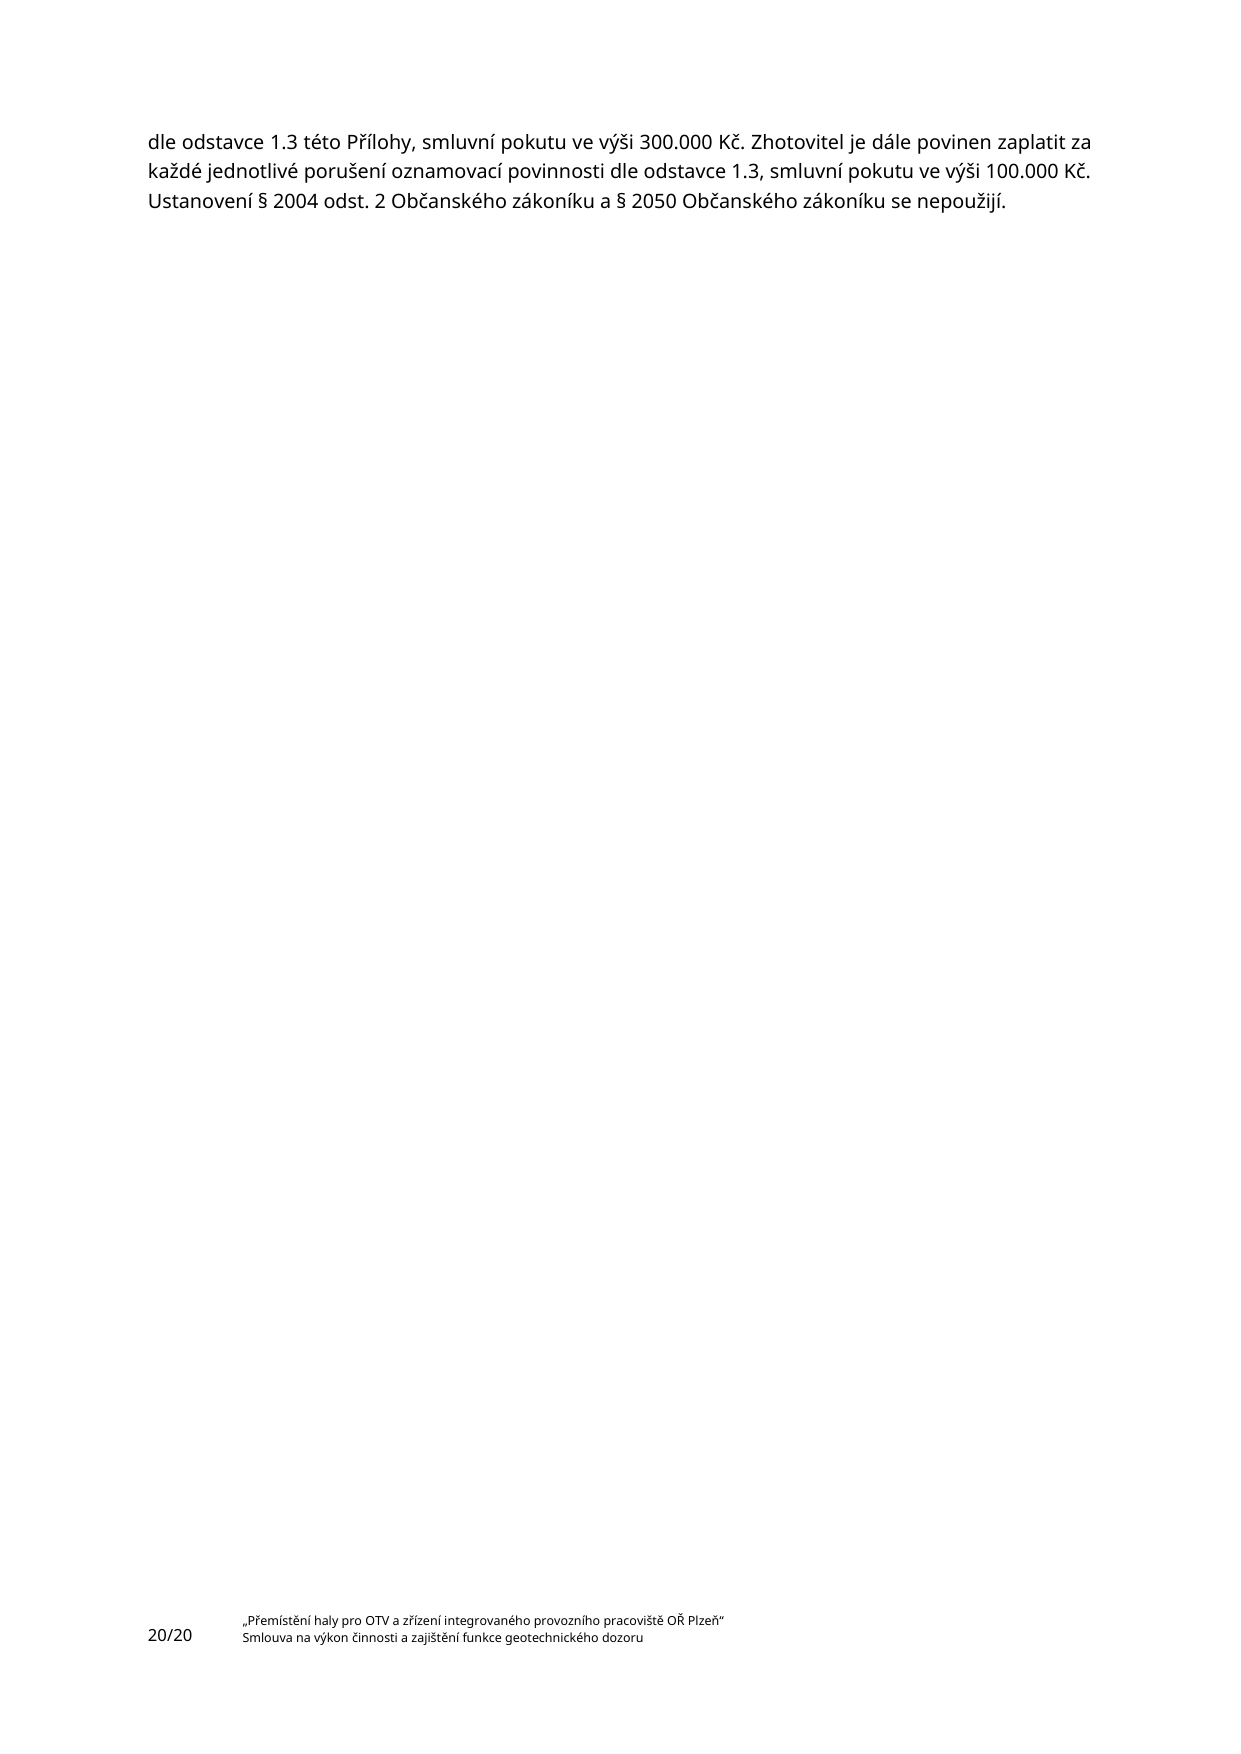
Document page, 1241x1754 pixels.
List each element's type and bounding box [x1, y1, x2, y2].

text [148, 126, 1092, 214]
